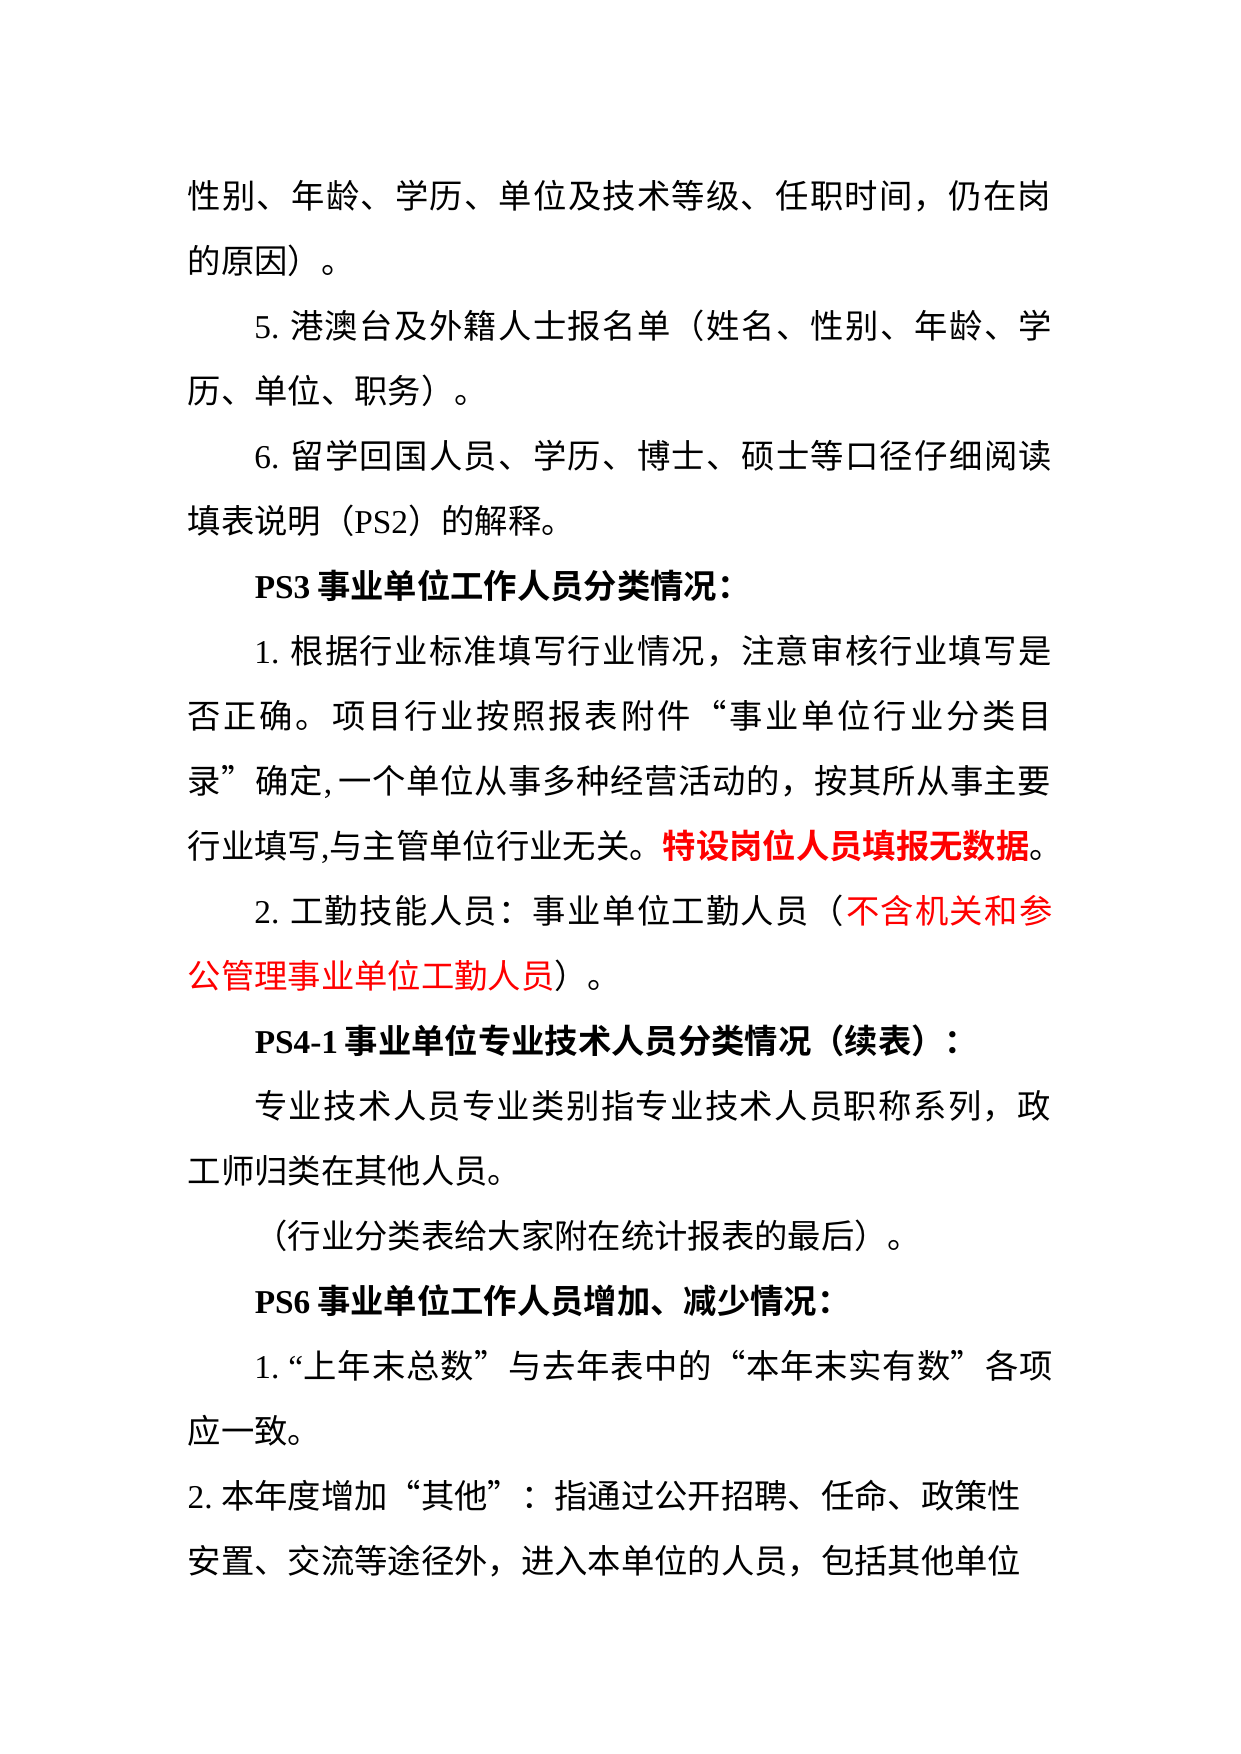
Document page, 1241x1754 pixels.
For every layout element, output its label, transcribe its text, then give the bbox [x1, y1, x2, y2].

text PS4-1事业单位专业技术人员分类情况（续表）： [187, 1007, 1053, 1072]
text PS3事业单位工作人员分类情况： [187, 552, 1053, 617]
text 1. 根据行业标准填写行业情况，注意审核行业填写是否正确。项目行业按照报表附件“事业单位行业分类目录”确定, 一个单位从事多种经营活动的，按其所从事主要行业填写,与主管单位行业无关。特设岗位人员填报无数据。 [187, 617, 1053, 877]
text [187, 162, 1053, 292]
text PS6事业单位工作人员增加、减少情况： [187, 1267, 1053, 1332]
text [187, 1462, 1053, 1592]
text 5. 港澳台及外籍人士报名单（姓名、性别、年龄、学历、单位、职务）。 [187, 292, 1053, 422]
text 1. “上年末总数”与去年表中的“本年末实有数”各项应一致。 [187, 1332, 1053, 1462]
text 2. 工勤技能人员：事业单位工勤人员（不含机关和参公管理事业单位工勤人员）。 [187, 877, 1053, 1007]
text （行业分类表给大家附在统计报表的最后）。 [187, 1202, 1053, 1267]
text 6. 留学回国人员、学历、博士、硕士等口径仔细阅读填表说明（PS2）的解释。 [187, 422, 1053, 552]
text 专业技术人员专业类别指专业技术人员职称系列，政工师归类在其他人员。 [187, 1072, 1053, 1202]
